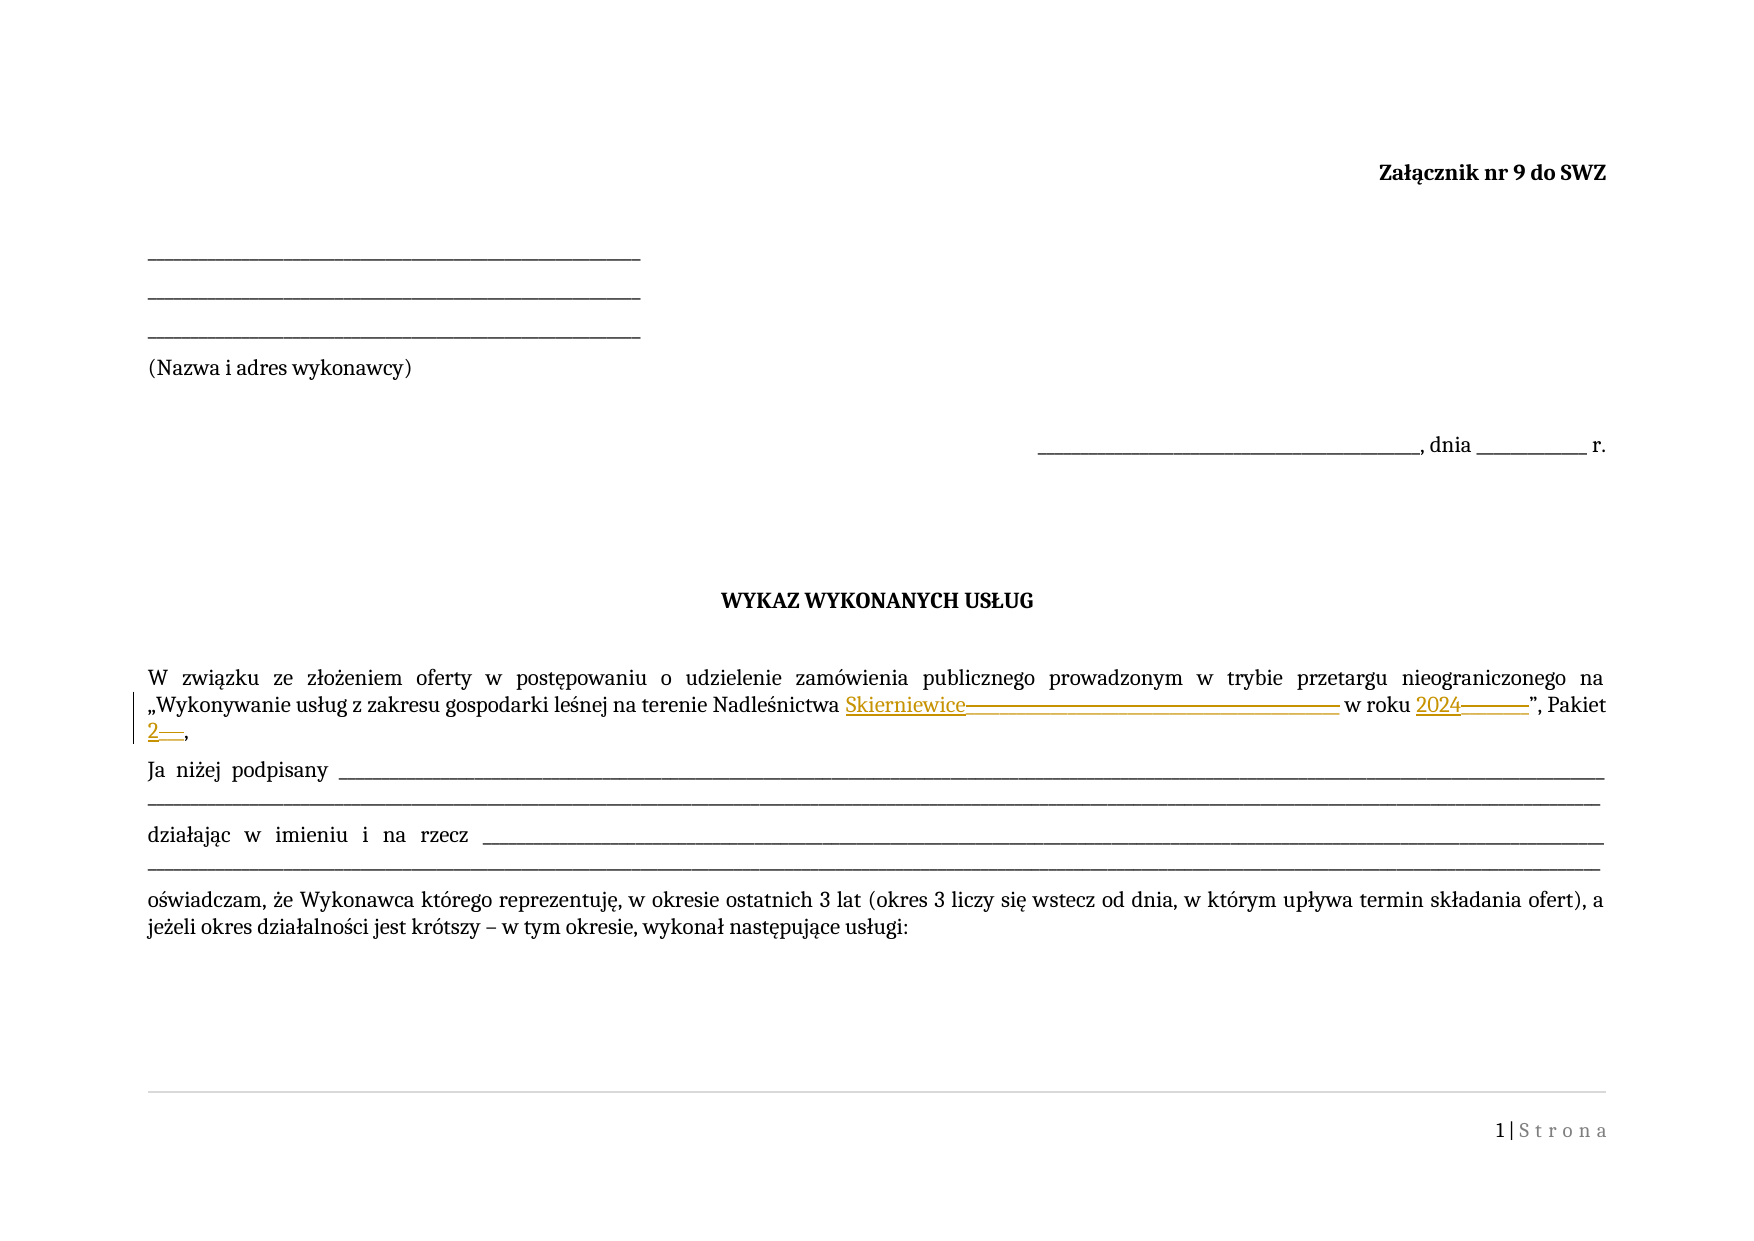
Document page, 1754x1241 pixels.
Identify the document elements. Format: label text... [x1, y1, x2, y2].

text Załącznik nr 9 do SWZ [148, 160, 1606, 186]
text (Nazwa i adres wykonawcy) [148, 354, 1606, 381]
text oświadczam, że Wykonawca którego reprezentuję, w okresie ostatnich 3 lat (okres 3 liczy się wstecz od dnia, w którym upływa termin składania ofert), a jeżeli okres działalności jest krótszy – w tym okresie, wykonał następujące usługi: [148, 887, 1606, 940]
text _____________________________________________, dnia _____________ r. [148, 432, 1606, 458]
text __________________________________________________________ [148, 277, 1606, 303]
text Ja niżej podpisany _____________________________________________________________________________________________________________________________________________________ ___________________________________________________________________________________________________________________________________________________________________________ [148, 757, 1606, 809]
text __________________________________________________________ [148, 238, 1606, 264]
text WYKAZ WYKONANYCH USŁUG [148, 587, 1606, 614]
text W związku ze złożeniem oferty w postępowaniu o udzielenie zamówienia publicznego prowadzonym w trybie przetargu nieograniczonego na „Wykonywanie usług z zakresu gospodarki leśnej na terenie Nadleśnictwa w roku ”, Pakiet , [148, 665, 1606, 744]
text __________________________________________________________ [148, 316, 1606, 342]
text działając w imieniu i na rzecz ____________________________________________________________________________________________________________________________________ ___________________________________________________________________________________________________________________________________________________________________________ [148, 822, 1606, 875]
